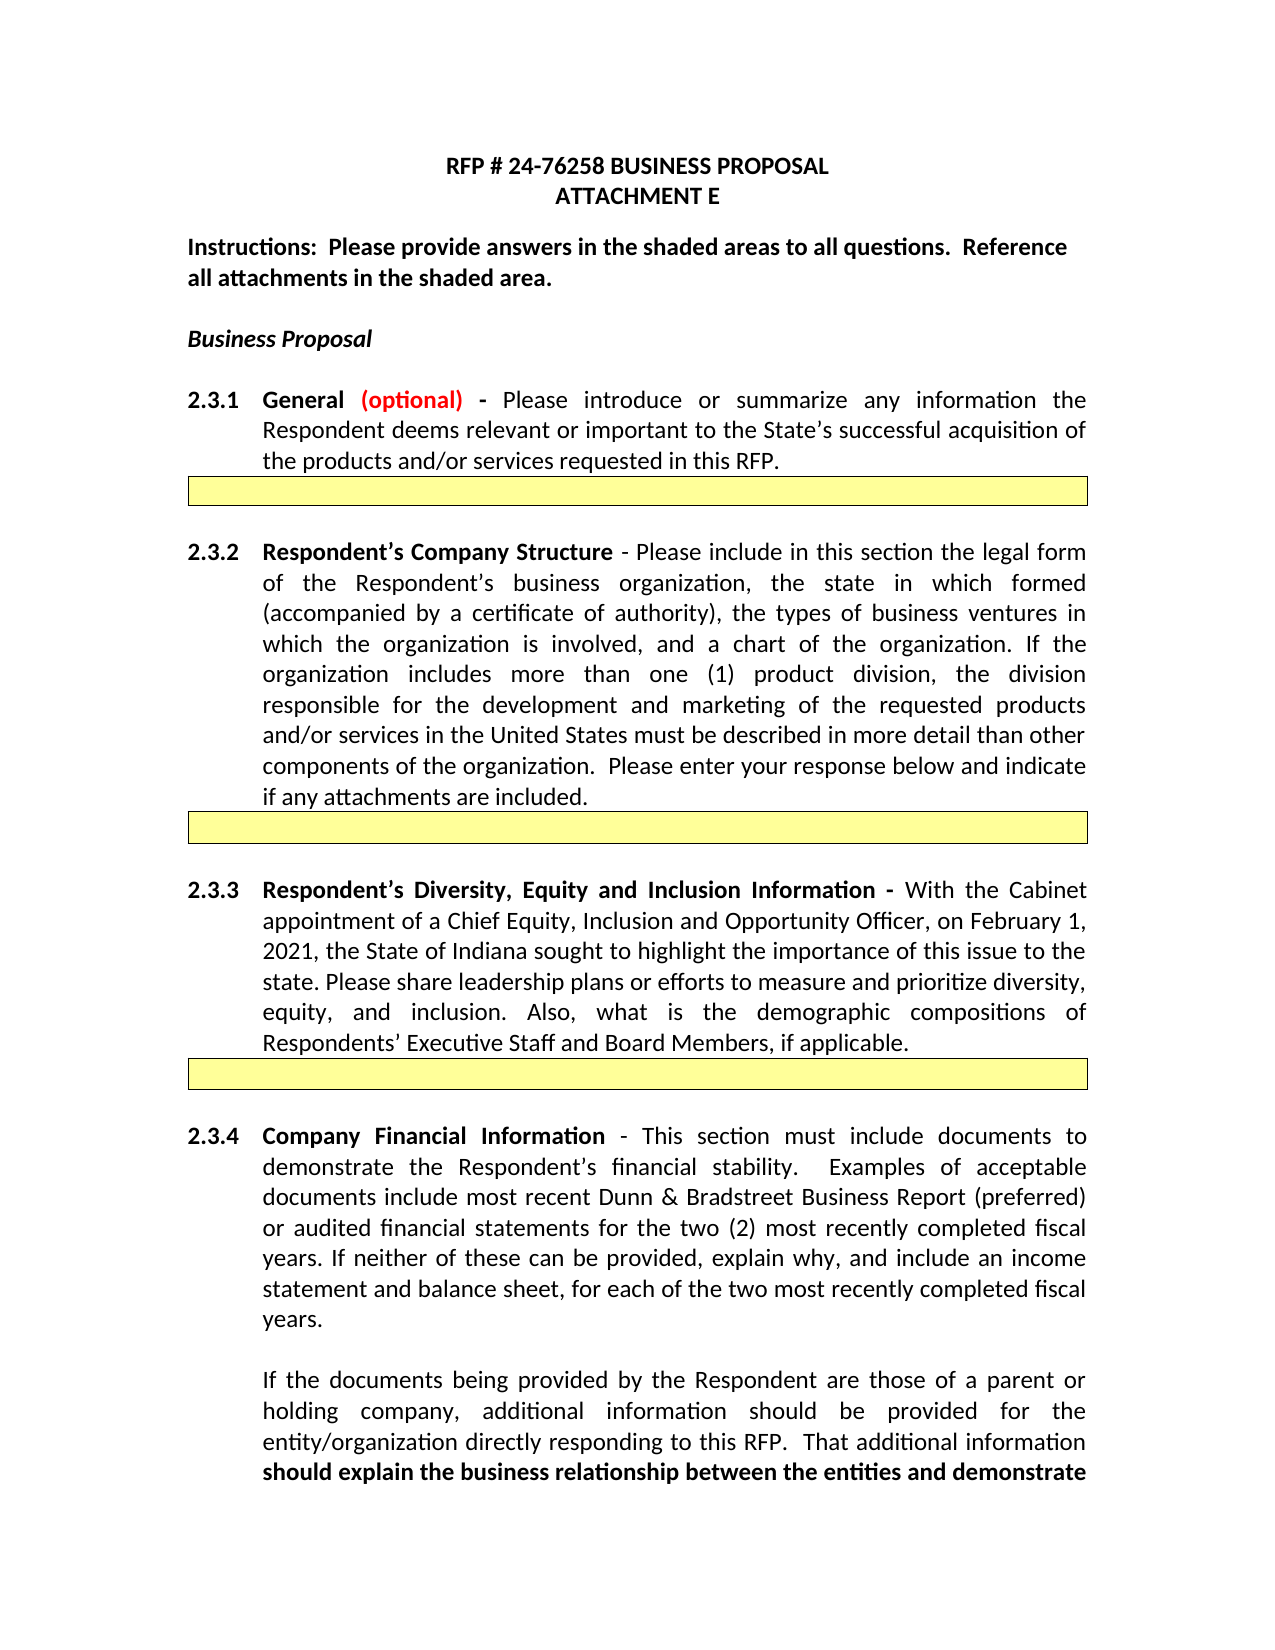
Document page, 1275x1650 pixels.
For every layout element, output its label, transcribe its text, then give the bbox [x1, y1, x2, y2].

text Business Proposal [187, 323, 1087, 353]
table_header [189, 477, 1087, 505]
table_header [189, 812, 1087, 843]
list General (optional) - Please introduce or summarize any information the Respondent deems relevant or important to the State’s successful acquisition of the products and/or services requested in this RFP. [187, 384, 1087, 476]
list Company Financial Information - This section must include documents to demonstrate the Respondent’s financial stability. Examples of acceptable documents include most recent Dunn & Bradstreet Business Report (preferred) or audited financial statements for the two (2) most recently completed fiscal years. If neither of these can be provided, explain why, and include an income statement and balance sheet, for each of the two most recently completed fiscal years. [187, 1121, 1087, 1334]
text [262, 1365, 1087, 1487]
list Respondent’s Company Structure - Please include in this section the legal form of the Respondent’s business organization, the state in which formed (accompanied by a certificate of authority), the types of business ventures in which the organization is involved, and a chart of the organization. If the organization includes more than one (1) product division, the division responsible for the development and marketing of the requested products and/or services in the United States must be described in more detail than other components of the organization. Please enter your response below and indicate if any attachments are included. [187, 536, 1087, 811]
table_header [189, 1059, 1087, 1089]
text ATTACHMENT E [187, 181, 1087, 211]
text RFP # 24-76258 BUSINESS PROPOSAL [187, 150, 1087, 181]
list Respondent’s Diversity, Equity and Inclusion Information - With the Cabinet appointment of a Chief Equity, Inclusion and Opportunity Officer, on February 1, 2021, the State of Indiana sought to highlight the importance of this issue to the state. Please share leadership plans or efforts to measure and prioritize diversity, equity, and inclusion. Also, what is the demographic compositions of Respondents’ Executive Staff and Board Members, if applicable. [187, 874, 1087, 1057]
text Instructions: Please provide answers in the shaded areas to all questions. Reference all attachments in the shaded area. [187, 231, 1087, 292]
